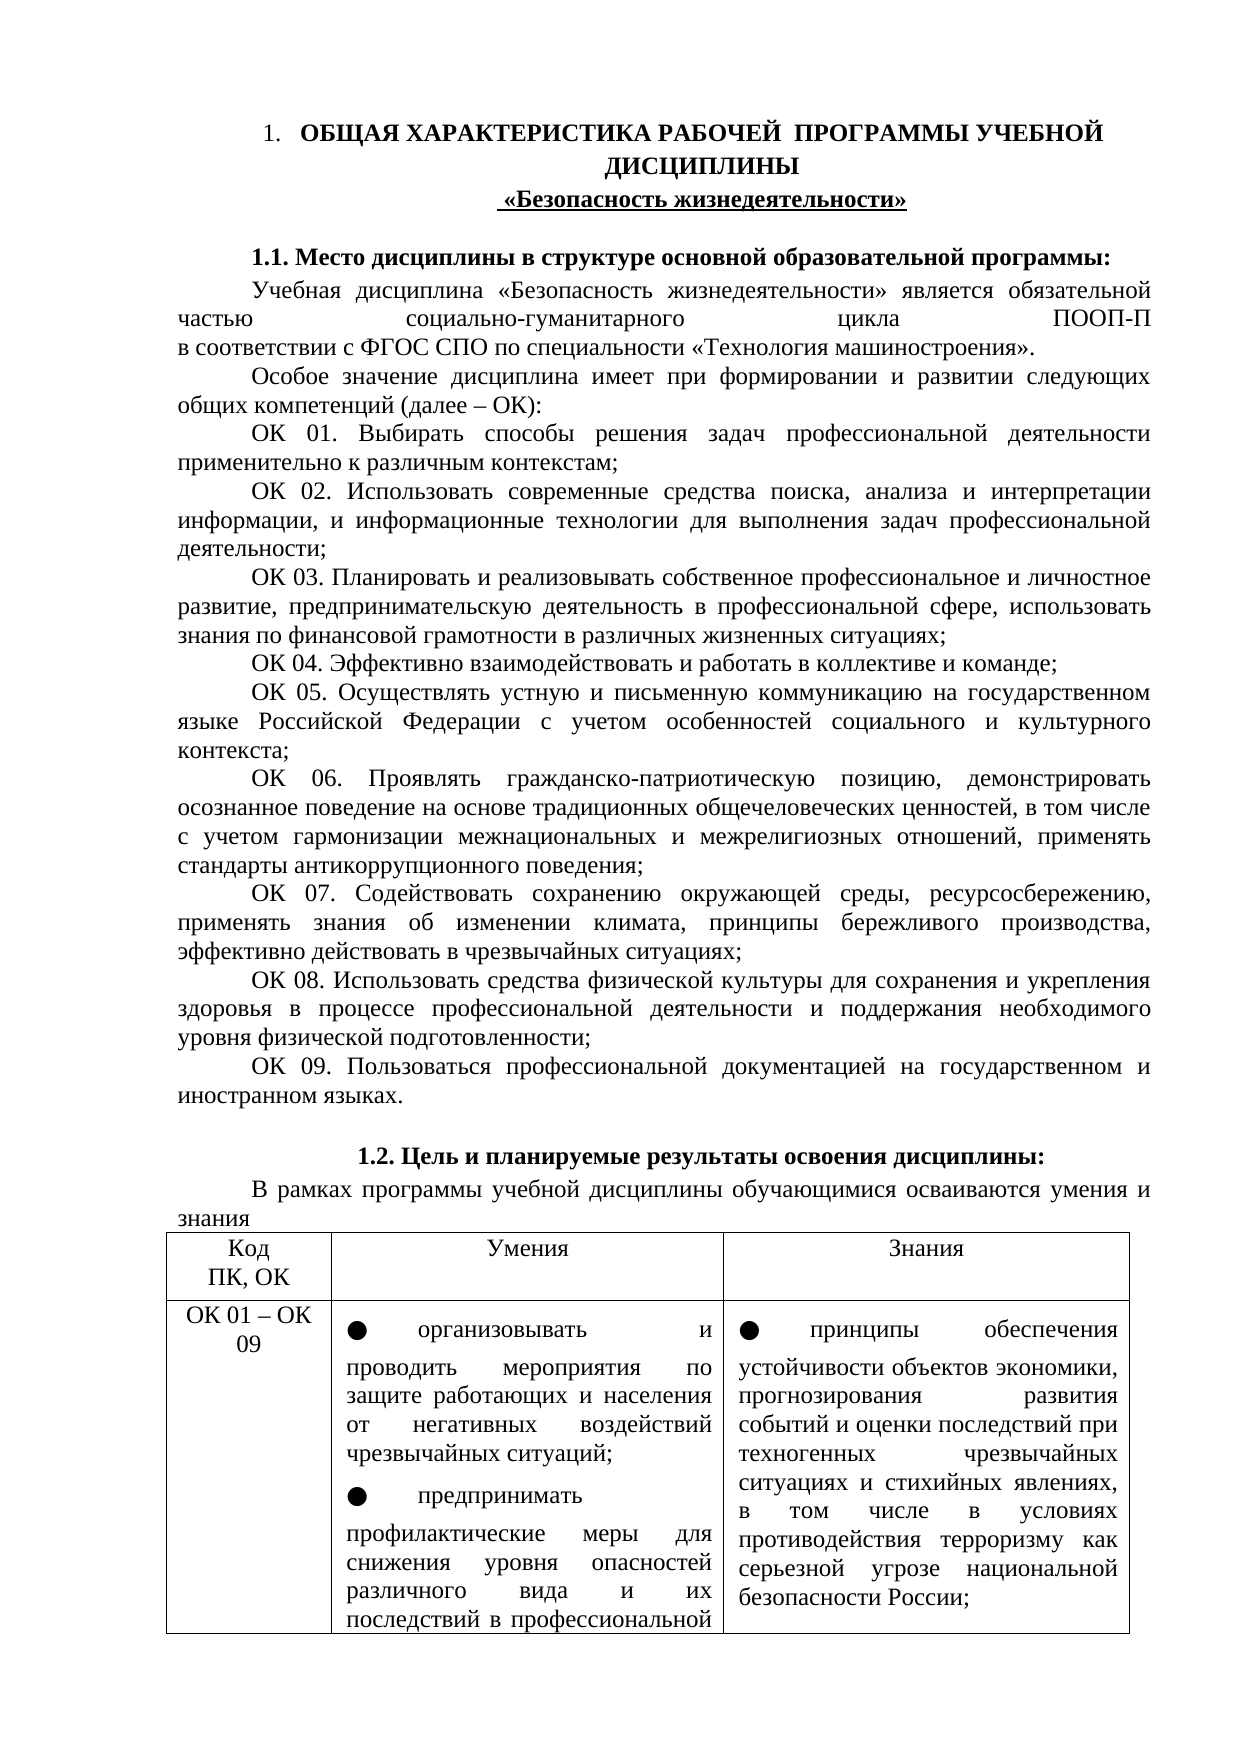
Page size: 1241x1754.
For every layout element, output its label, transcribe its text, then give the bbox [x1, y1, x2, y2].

text Особое значение дисциплина имеет при формировании и развитии следующих общих компетенций (далее – ОК): [177, 361, 1152, 418]
text ОК 04. Эффективно взаимодействовать и работать в коллективе и команде; [177, 648, 1152, 677]
table_header Код ПК, ОК [167, 1233, 331, 1299]
text ОК 02. Использовать современные средства поиска, анализа и интерпретации информации, и информационные технологии для выполнения задач профессиональной деятельности; [177, 476, 1152, 562]
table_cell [724, 1301, 1129, 1633]
text ОК 09. Пользоваться профессиональной документацией на государственном и иностранном языках. [177, 1051, 1152, 1108]
text ОК 06. Проявлять гражданско-патриотическую позицию, демонстрировать осознанное поведение на основе традиционных общечеловеческих ценностей, в том числе с учетом гармонизации межнациональных и межрелигиозных отношений, применять стандарты антикоррупционного поведения; [177, 763, 1152, 878]
text ОК 01. Выбирать способы решения задач профессиональной деятельности применительно к различным контекстам; [177, 418, 1152, 476]
text ОК 05. Осуществлять устную и письменную коммуникацию на государственном языке Российской Федерации с учетом особенностей социального и культурного контекста; [177, 677, 1152, 763]
text ОК 08. Использовать средства физической культуры для сохранения и укрепления здоровья в процессе профессиональной деятельности и поддержания необходимого уровня физической подготовленности; [177, 965, 1152, 1051]
table_cell ОК 01 – ОК 09 [167, 1301, 331, 1633]
text ОК 03. Планировать и реализовывать собственное профессиональное и личностное развитие, предпринимательскую деятельность в профессиональной сфере, использовать знания по финансовой грамотности в различных жизненных ситуациях; [177, 562, 1152, 648]
list ОБЩАЯ ХАРАКТЕРИСТИКА РАБОЧЕЙ ПРОГРАММЫ УЧЕБНОЙ ДИСЦИПЛИНЫ [215, 118, 1152, 180]
table_header Умения [332, 1233, 723, 1299]
text «Безопасность жизнедеятельности» [252, 184, 1152, 213]
text ОК 07. Содействовать сохранению окружающей среды, ресурсосбережению, применять знания об изменении климата, принципы бережливого производства, эффективно действовать в чрезвычайных ситуациях; [177, 878, 1152, 965]
table_header Знания [724, 1233, 1129, 1299]
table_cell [332, 1301, 723, 1633]
text 1.2. Цель и планируемые результаты освоения дисциплины: [177, 1141, 1152, 1170]
text Учебная дисциплина «Безопасность жизнедеятельности» является обязательной частью социально-гуманитарного цикла ПООП-П в соответствии с ФГОС СПО по специальности «Технология машиностроения». [177, 275, 1152, 361]
text 1.1. Место дисциплины в структуре основной образовательной программы: [177, 242, 1152, 270]
text В рамках программы учебной дисциплины обучающимися осваиваются умения и знания [177, 1174, 1152, 1232]
